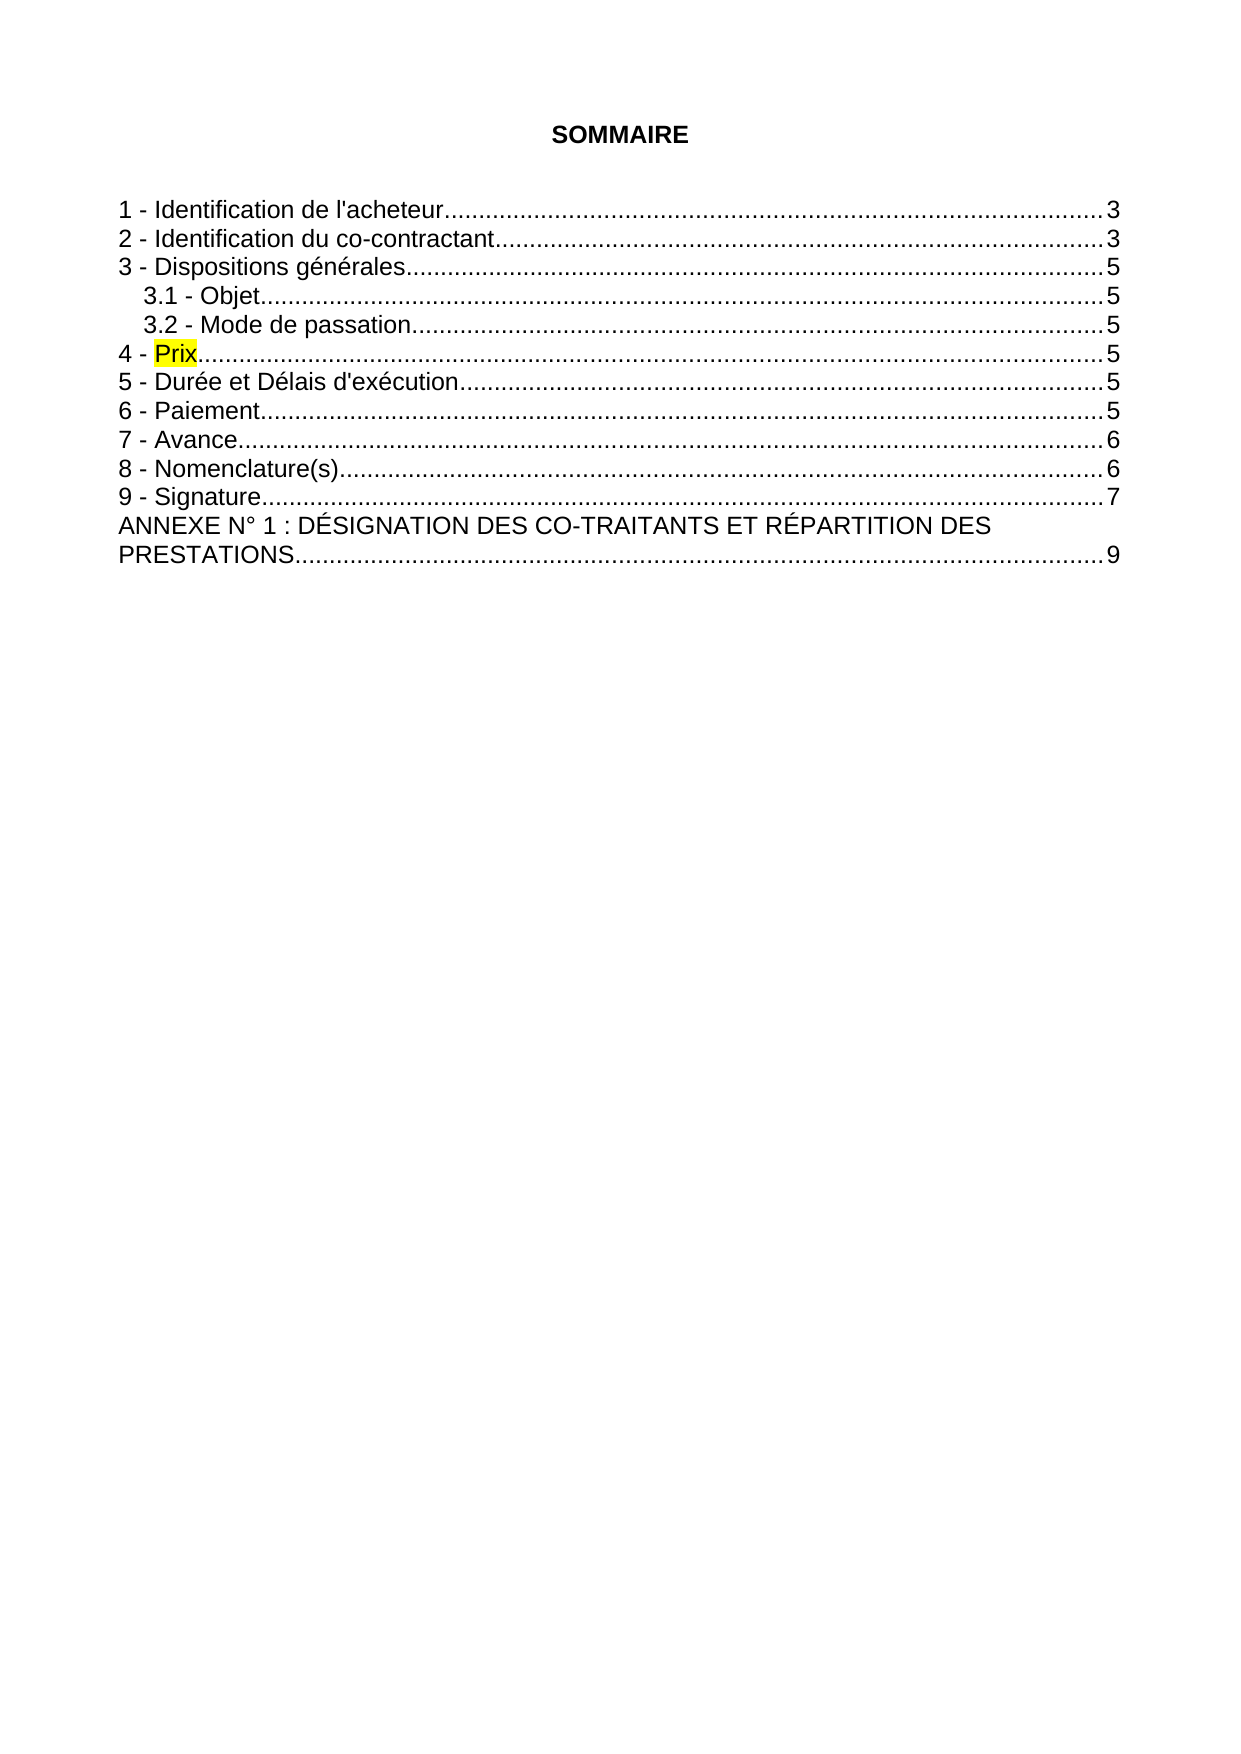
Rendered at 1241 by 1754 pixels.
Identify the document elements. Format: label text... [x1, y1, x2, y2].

text SOMMAIRE [120, 120, 1120, 149]
text 5 - Durée et Délais d'exécution 5 [118, 367, 1122, 396]
text 6 - Paiement 5 [118, 396, 1122, 425]
text 4 - Prix 5 [118, 338, 1122, 367]
text 8 - Nomenclature(s) 6 [118, 453, 1122, 482]
text 3.2 - Mode de passation 5 [143, 310, 1122, 338]
text 1 - Identification de l'acheteur 3 [118, 195, 1122, 223]
text 3 - Dispositions générales 5 [118, 252, 1122, 281]
text 3.1 - Objet 5 [143, 281, 1122, 310]
text 7 - Avance 6 [118, 425, 1122, 453]
text 2 - Identification du co-contractant 3 [118, 223, 1122, 252]
text 9 - Signature 7 [118, 482, 1122, 511]
text ANNEXE N° 1 : DÉSIGNATION DES CO-TRAITANTS ET RÉPARTITION DES PRESTATIONS 9 [118, 511, 1122, 568]
